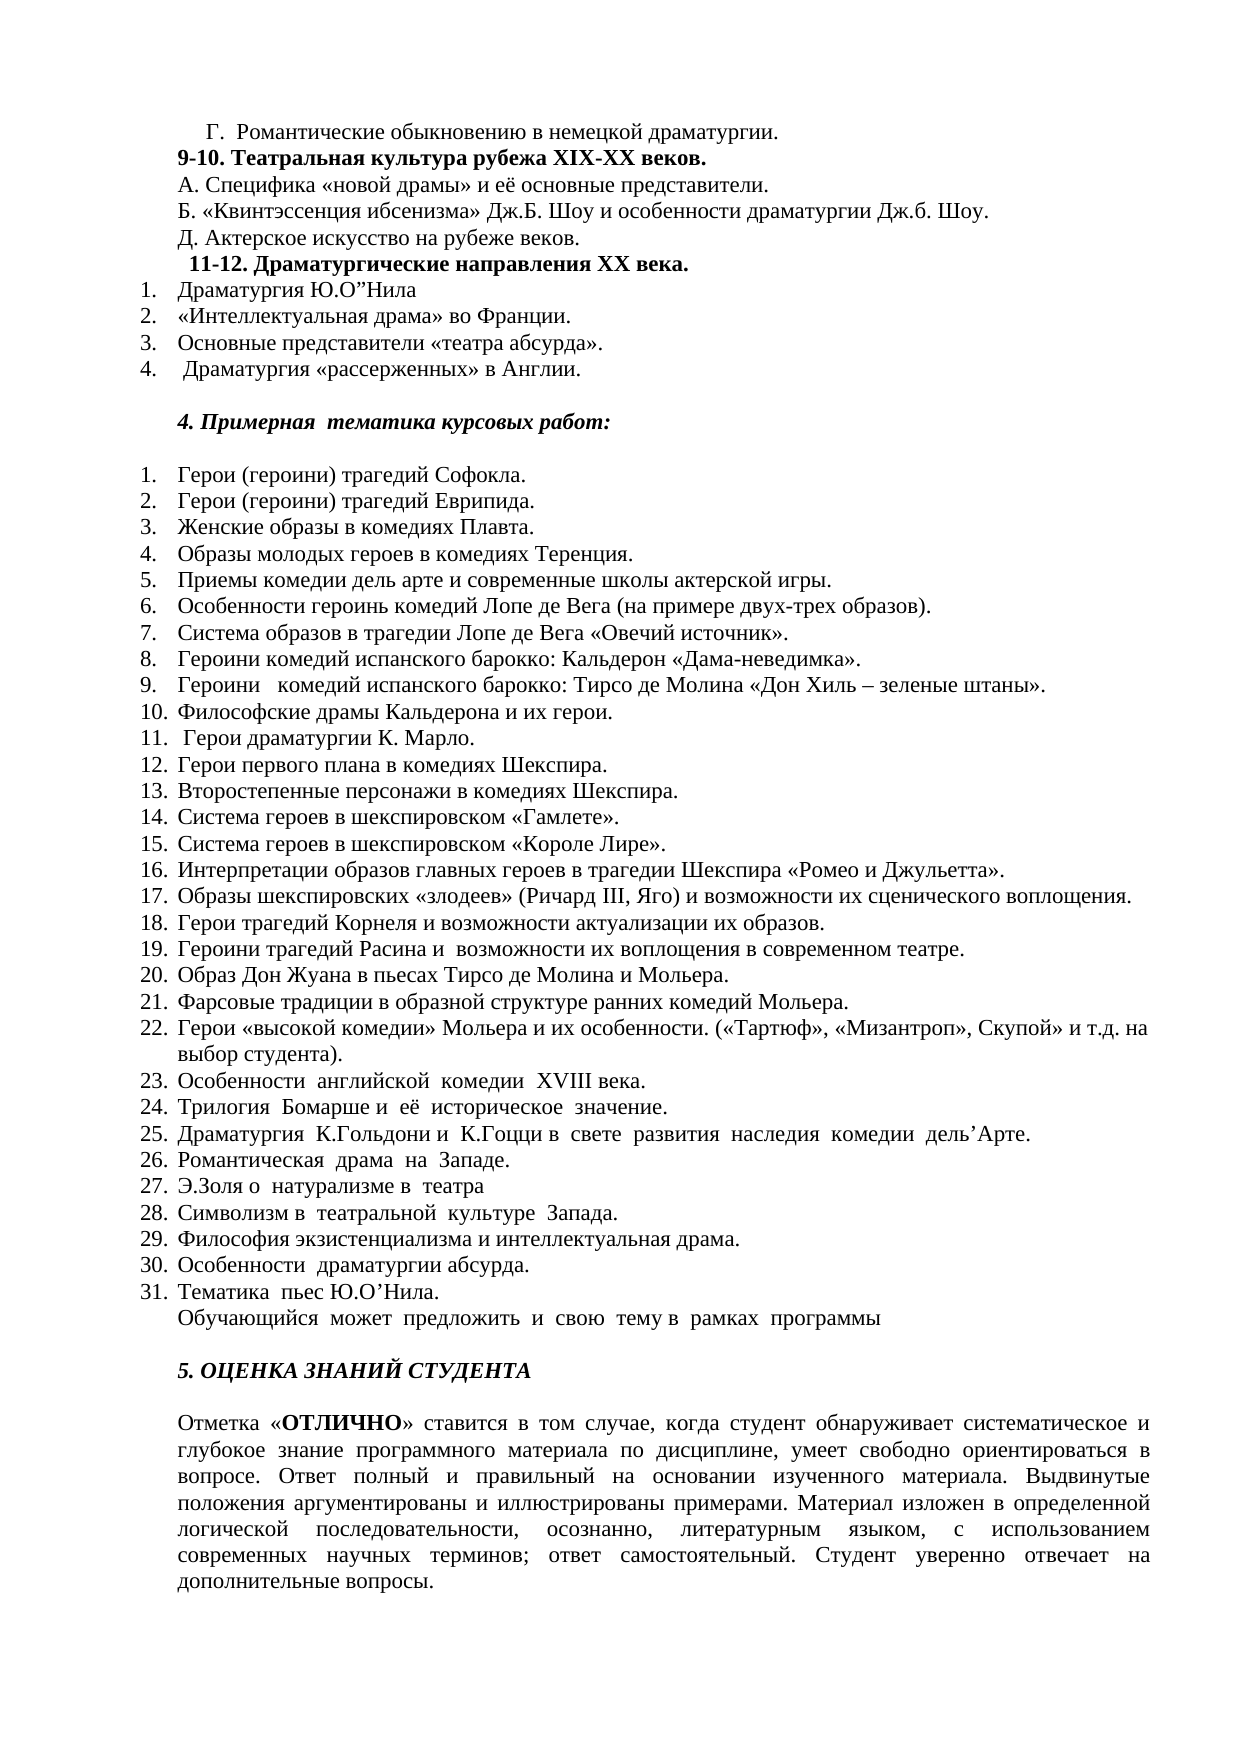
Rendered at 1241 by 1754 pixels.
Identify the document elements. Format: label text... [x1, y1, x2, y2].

list Особенности английской комедии XVIII века. [140, 1067, 1152, 1093]
list Герои трагедий Корнеля и возможности актуализации их образов. [140, 909, 1152, 935]
text 11-12. Драматургические направления ХХ века. [177, 250, 1152, 276]
list Система героев в шекспировском «Гамлете». [140, 803, 1152, 830]
list Героини трагедий Расина и возможности их воплощения в современном театре. [140, 935, 1152, 961]
text Отметка «ОТЛИЧНО» ставится в том случае, когда студент обнаруживает систематическое и глубокое знание программного материала по дисциплине, умеет свободно ориентироваться в вопросе. Ответ полный и правильный на основании изученного материала. Выдвинутые положения аргументированы и иллюстрированы примерами. Материал изложен в определенной логической последовательности, осознанно, литературным языком, с использованием современных научных терминов; ответ самостоятельный. Студент уверенно отвечает на дополнительные вопросы. [177, 1409, 1152, 1594]
text Г. Романтические обыкновению в немецкой драматургии. [177, 118, 1152, 144]
list Герои первого плана в комедиях Шекспира. [140, 751, 1152, 777]
text 9-10. Театральная культура рубежа XIX-XX веков. [177, 144, 1152, 171]
list Система героев в шекспировском «Короле Лире». [140, 830, 1152, 856]
list Образ Дон Жуана в пьесах Тирсо де Молина и Мольера. [140, 961, 1152, 988]
list Образы шекспировских «злодеев» (Ричард III, Яго) и возможности их сценического воплощения. [140, 882, 1152, 909]
list Героини комедий испанского барокко: Кальдерон «Дама-неведимка». [140, 645, 1152, 672]
text Б. «Квинтэссенция ибсенизма» Дж.Б. Шоу и особенности драматургии Дж.б. Шоу. [177, 197, 1152, 223]
list Женские образы в комедиях Плавта. [140, 513, 1152, 540]
list Романтическая драма на Западе. [140, 1146, 1152, 1172]
list Герои (героини) трагедий Еврипида. [140, 487, 1152, 513]
list Герои (героини) трагедий Софокла. [140, 461, 1152, 487]
list Образы молодых героев в комедиях Теренция. [140, 540, 1152, 566]
list Героини комедий испанского барокко: Тирсо де Молина «Дон Хиль – зеленые штаны». [140, 672, 1152, 698]
list Герои «высокой комедии» Мольера и их особенности. («Тартюф», «Мизантроп», Скупой» и т.д. на выбор студента). [140, 1014, 1152, 1067]
list Особенности героинь комедий Лопе де Вега (на примере двух-трех образов). [140, 592, 1152, 619]
list Приемы комедии дель арте и современные школы актерской игры. [140, 566, 1152, 592]
list Драматургия Ю.О”Нила [140, 276, 1152, 303]
text Обучающийся может предложить и свою тему в рамках программы [177, 1304, 1152, 1330]
subtitle 4. Примерная тематика курсовых работ: [177, 408, 1152, 434]
text А. Специфика «новой драмы» и её основные представители. [177, 171, 1152, 197]
list Второстепенные персонажи в комедиях Шекспира. [140, 777, 1152, 803]
list Фарсовые традиции в образной структуре ранних комедий Мольера. [140, 988, 1152, 1014]
list Философские драмы Кальдерона и их герои. [140, 698, 1152, 724]
list Драматургия «рассерженных» в Англии. [140, 355, 1152, 382]
list Интерпретации образов главных героев в трагедии Шекспира «Ромео и Джульетта». [140, 856, 1152, 882]
list Тематика пьес Ю.О’Нила. [140, 1278, 1152, 1304]
list Особенности драматургии абсурда. [140, 1251, 1152, 1278]
list «Интеллектуальная драма» во Франции. [140, 303, 1152, 329]
list Э.Золя о натурализме в театра [140, 1172, 1152, 1199]
list Трилогия Бомарше и её историческое значение. [140, 1093, 1152, 1119]
list Драматургия К.Гольдони и К.Гоцци в свете развития наследия комедии дель’Арте. [140, 1119, 1152, 1146]
list Герои драматургии К. Марло. [140, 724, 1152, 751]
list Символизм в театральной культуре Запада. [140, 1199, 1152, 1225]
subtitle 5. ОЦЕНКА ЗНАНИЙ СТУДЕНТА [177, 1357, 1152, 1383]
text Д. Актерское искусство на рубеже веков. [177, 223, 1152, 250]
list Философия экзистенциализма и интеллектуальная драма. [140, 1225, 1152, 1251]
list Основные представители «театра абсурда». [140, 329, 1152, 355]
list Система образов в трагедии Лопе де Вега «Овечий источник». [140, 619, 1152, 645]
